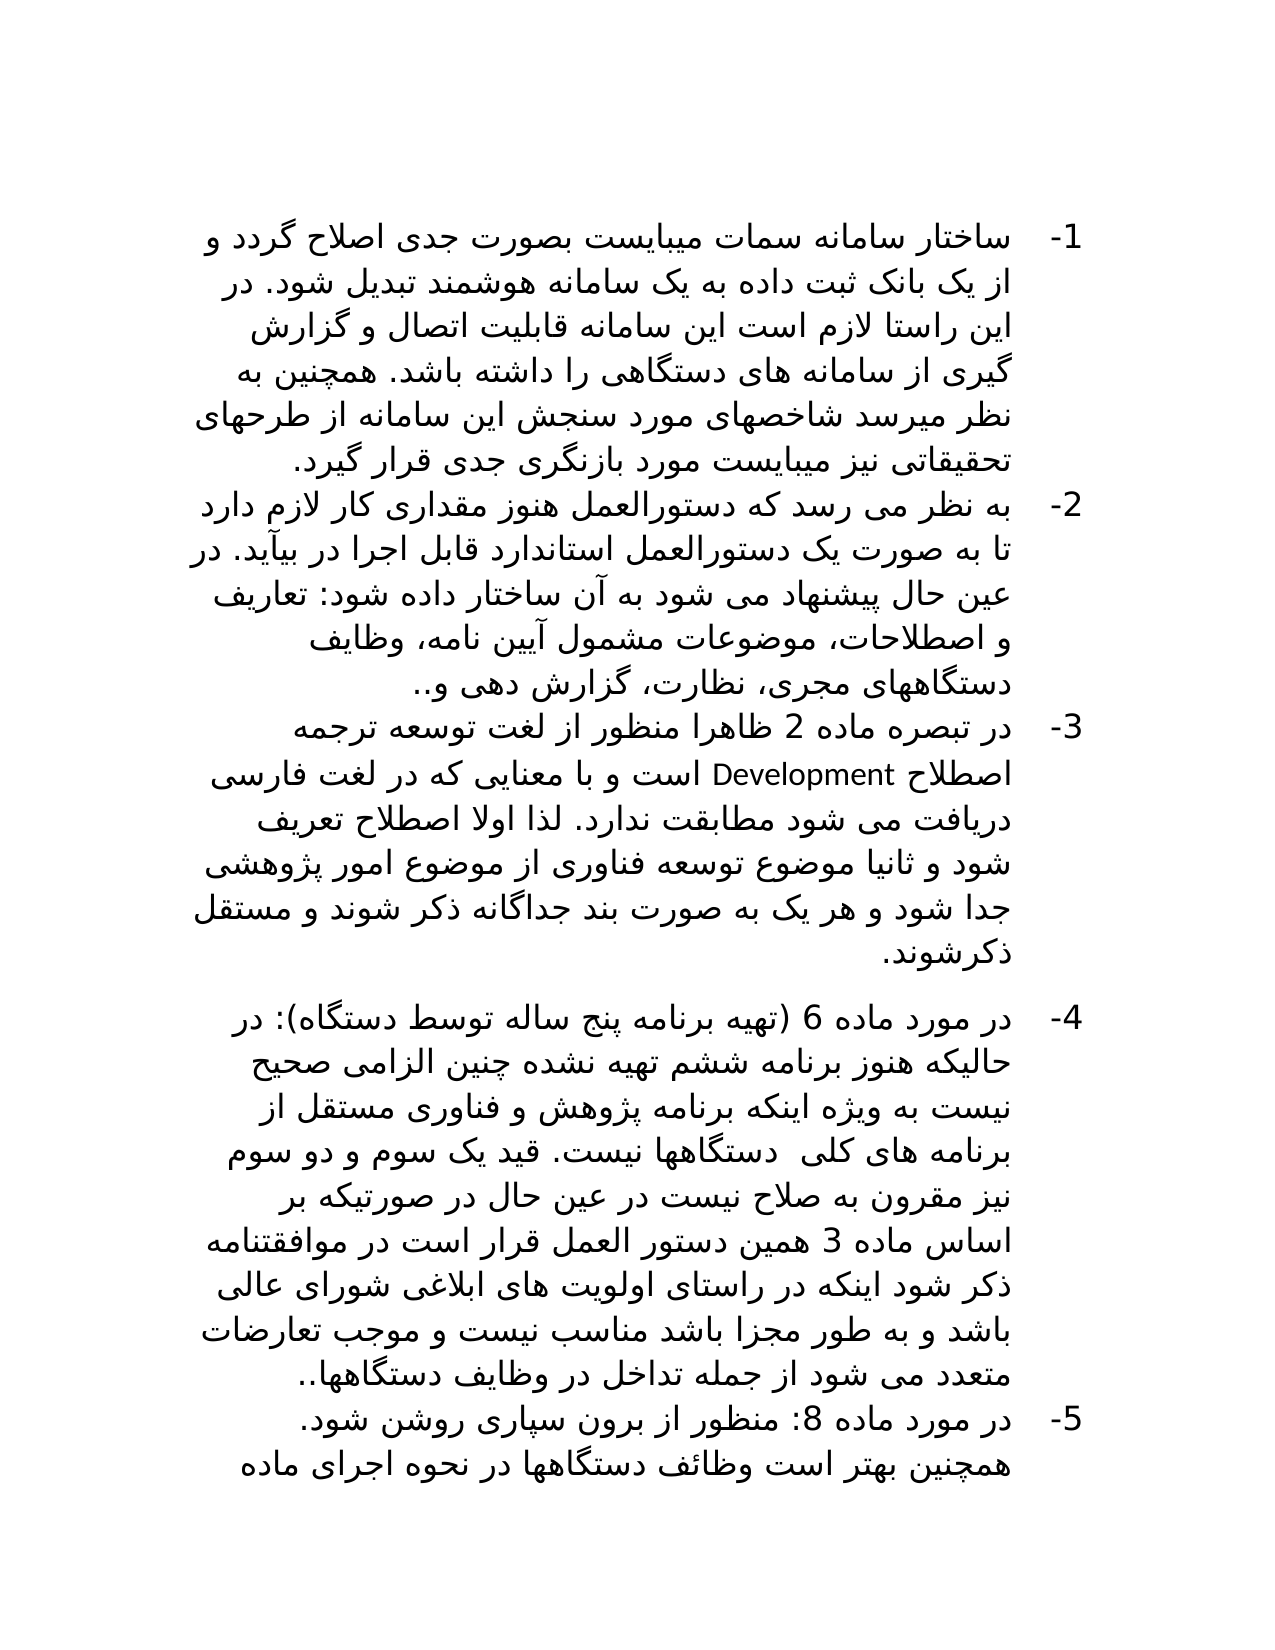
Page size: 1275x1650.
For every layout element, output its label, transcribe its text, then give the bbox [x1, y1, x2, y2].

list ساختار سامانه سمات میبایست بصورت جدی اصلاح گردد و از یک بانک ثبت داده به یک سامانه هوشمند تبدیل شود. در این راستا لازم است این سامانه قابلیت اتصال و گزارش گیری از سامانه های دستگاهی را داشته باشد. همچنین به نظر میرسد شاخصهای مورد سنجش این سامانه از طرحهای تحقیقاتی نیز میبایست مورد بازنگری جدی قرار گیرد. [187, 218, 1050, 479]
list به نظر می رسد که دستورالعمل هنوز مقداری کار لازم دارد تا به صورت یک دستورالعمل استاندارد قابل اجرا در بیآید. در عین حال پیشنهاد می شود به آن ساختار داده شود: تعاریف و اصطلاحات، موضوعات مشمول آیین نامه، وظایف دستگاههای مجری، نظارت، گزارش دهی و.. [187, 485, 1050, 702]
list در مورد ماده 6 (تهیه برنامه پنج ساله توسط دستگاه): در حالیکه هنوز برنامه ششم تهیه نشده چنین الزامی صحیح نیست به ویژه اینکه برنامه پژوهش و فناوری مستقل از برنامه های کلی دستگاهها نیست. قید یک سوم و دو سوم نیز مقرون به صلاح نیست در عین حال در صورتیکه بر اساس ماده 3 همین دستور العمل قرار است در موافقتنامه ذکر شود اینکه در راستای اولویت های ابلاغی شورای عالی باشد و به طور مجزا باشد مناسب نیست و موجب تعارضات متعدد می شود از جمله تداخل در وظایف دستگاهها.. [187, 998, 1050, 1394]
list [187, 1399, 1050, 1483]
list در تبصره ماده 2 ظاهرا منظور از لغت توسعه ترجمه اصطلاح Development است و با معنایی که در لغت فارسی دریافت می شود مطابقت ندارد. لذا اولا اصطلاح تعریف شود و ثانیا موضوع توسعه فناوری از موضوع امور پژوهشی جدا شود و هر یک به صورت بند جداگانه ذکر شوند و مستقل ذکرشوند. [187, 708, 1050, 972]
